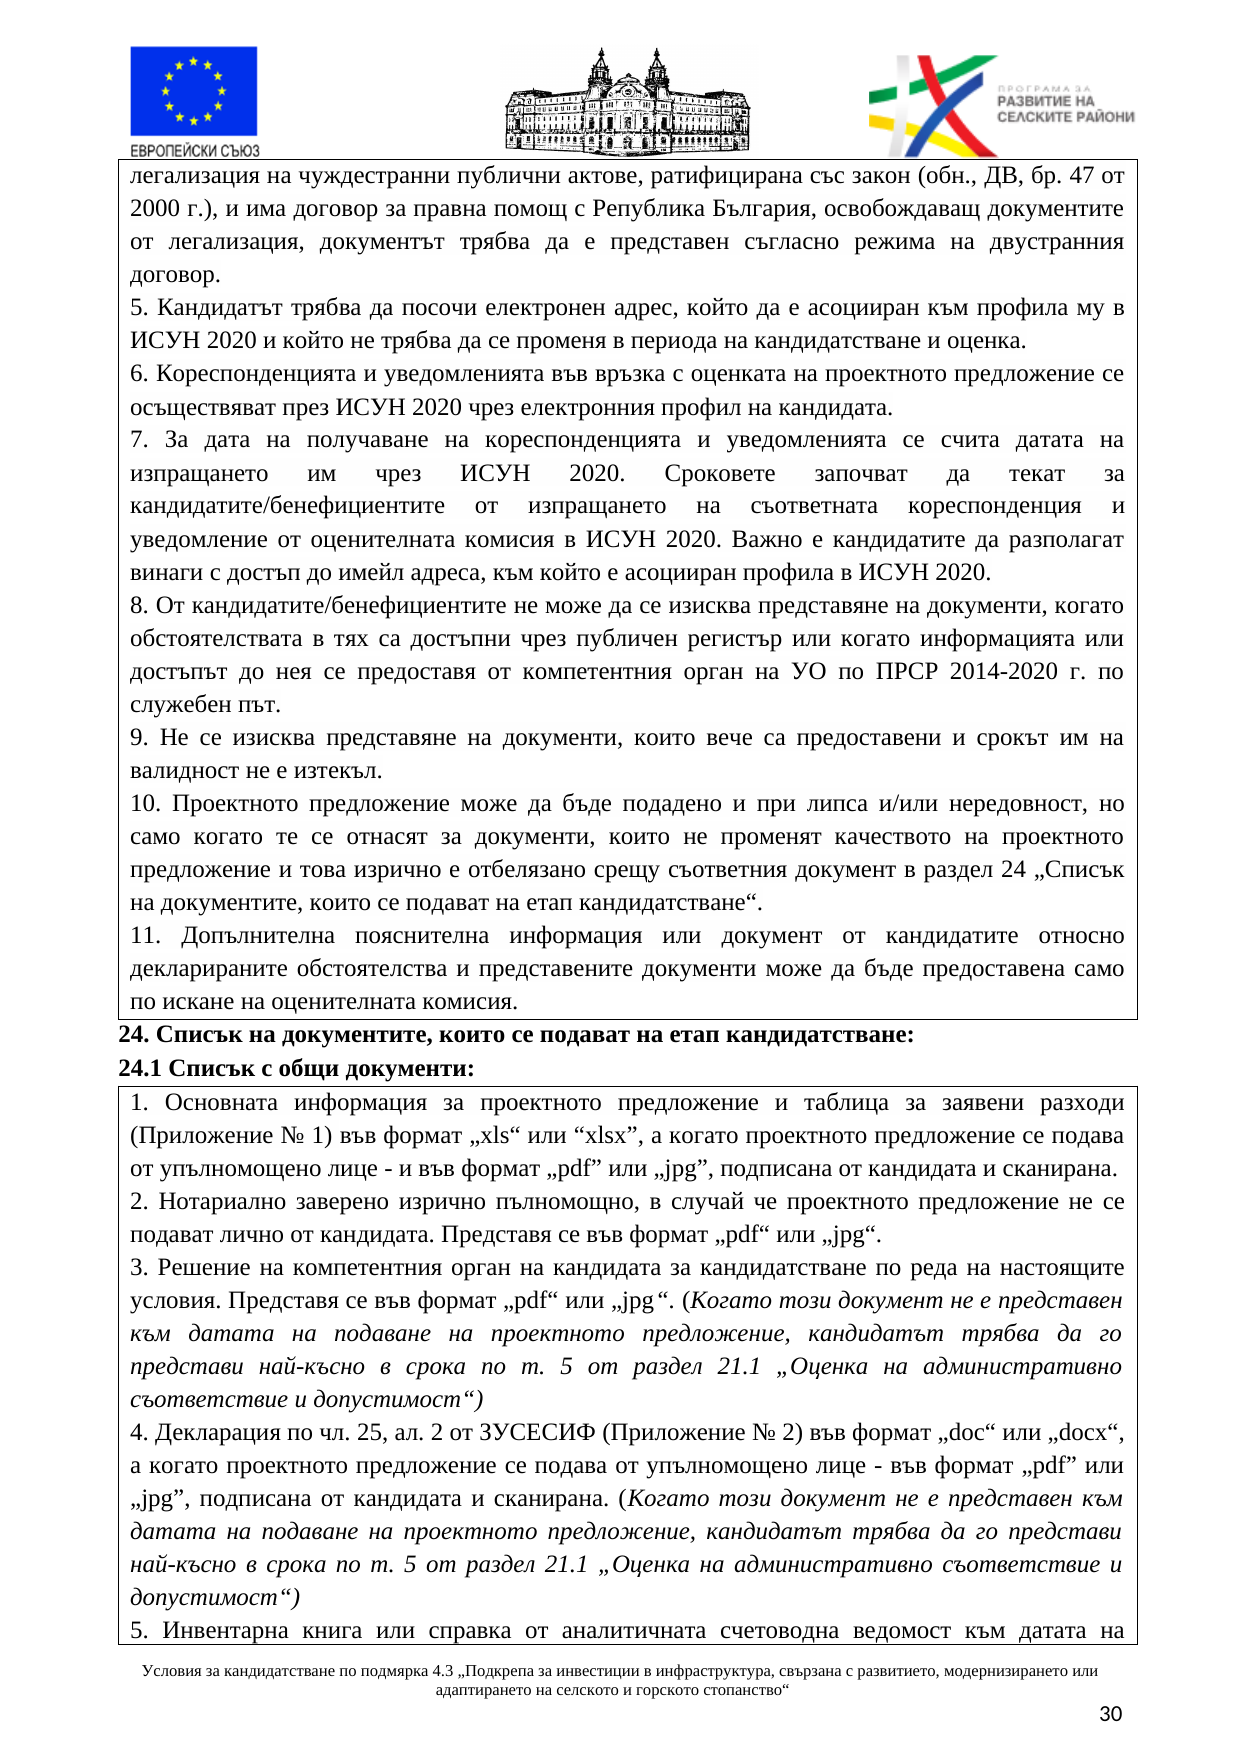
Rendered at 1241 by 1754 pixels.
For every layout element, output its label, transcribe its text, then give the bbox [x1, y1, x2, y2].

picture [499, 44, 760, 159]
picture [869, 54, 1140, 160]
subtitle 24. Списък на документите, които се подават на етап кандидатстване: [118, 1020, 1122, 1048]
subtitle 24.1 Списък с общи документи: [118, 1053, 1122, 1081]
picture [130, 45, 261, 159]
